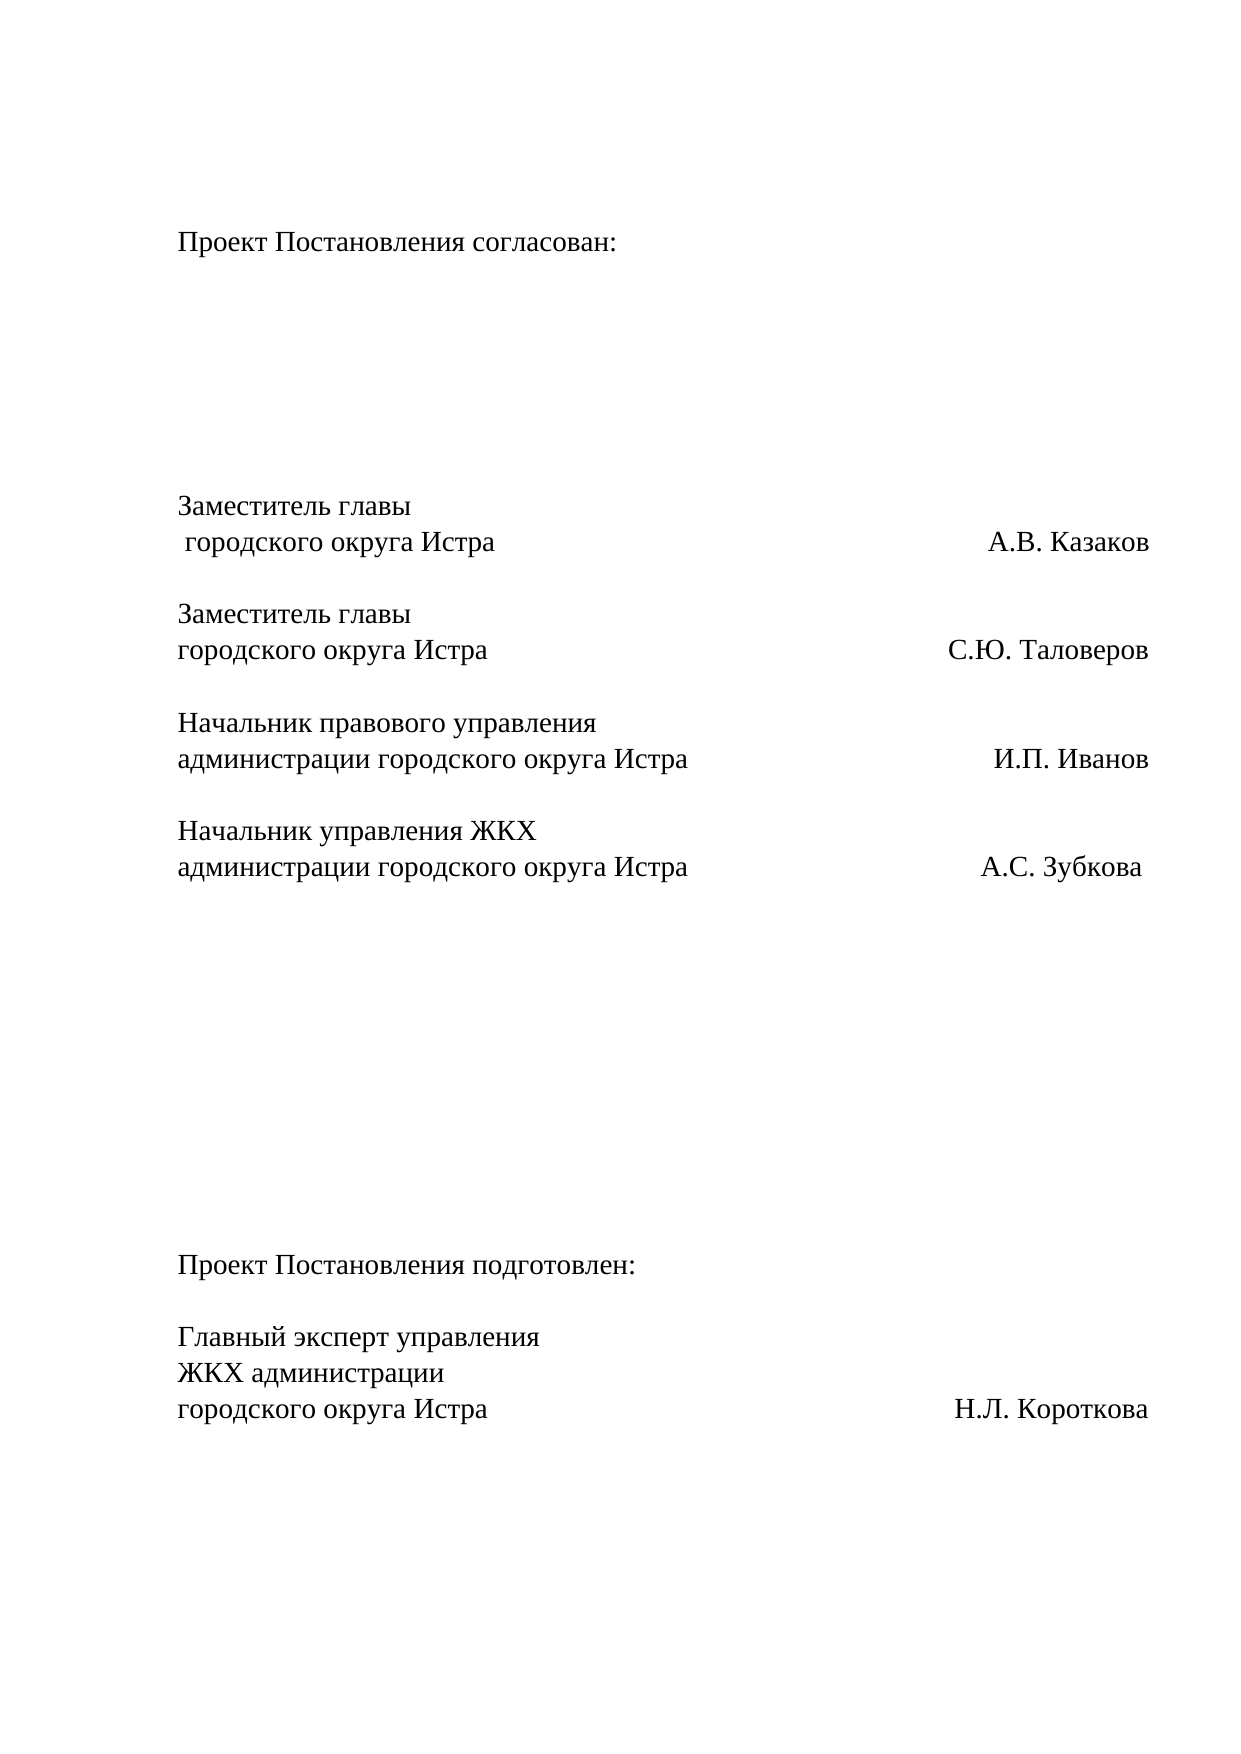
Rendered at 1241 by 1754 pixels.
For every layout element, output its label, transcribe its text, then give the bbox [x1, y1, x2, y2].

text городского округа Истра А.В. Казаков [177, 524, 1152, 557]
text Начальник правового управления [177, 705, 1152, 738]
text администрации городского округа Истра А.С. Зубкова [177, 849, 1152, 883]
text Заместитель главы [177, 596, 1152, 630]
text городского округа Истра Н.Л. Короткова [177, 1391, 1152, 1425]
text Начальник управления ЖКХ [177, 813, 1152, 847]
text городского округа Истра С.Ю. Таловеров [177, 632, 1152, 666]
text ЖКХ администрации [177, 1355, 1152, 1389]
text администрации городского округа Истра И.П. Иванов [177, 741, 1152, 774]
text Главный эксперт управления [177, 1319, 1152, 1353]
text Проект Постановления согласован: [177, 224, 1152, 257]
text Заместитель главы [177, 488, 1152, 521]
text Проект Постановления подготовлен: [177, 1247, 1152, 1280]
